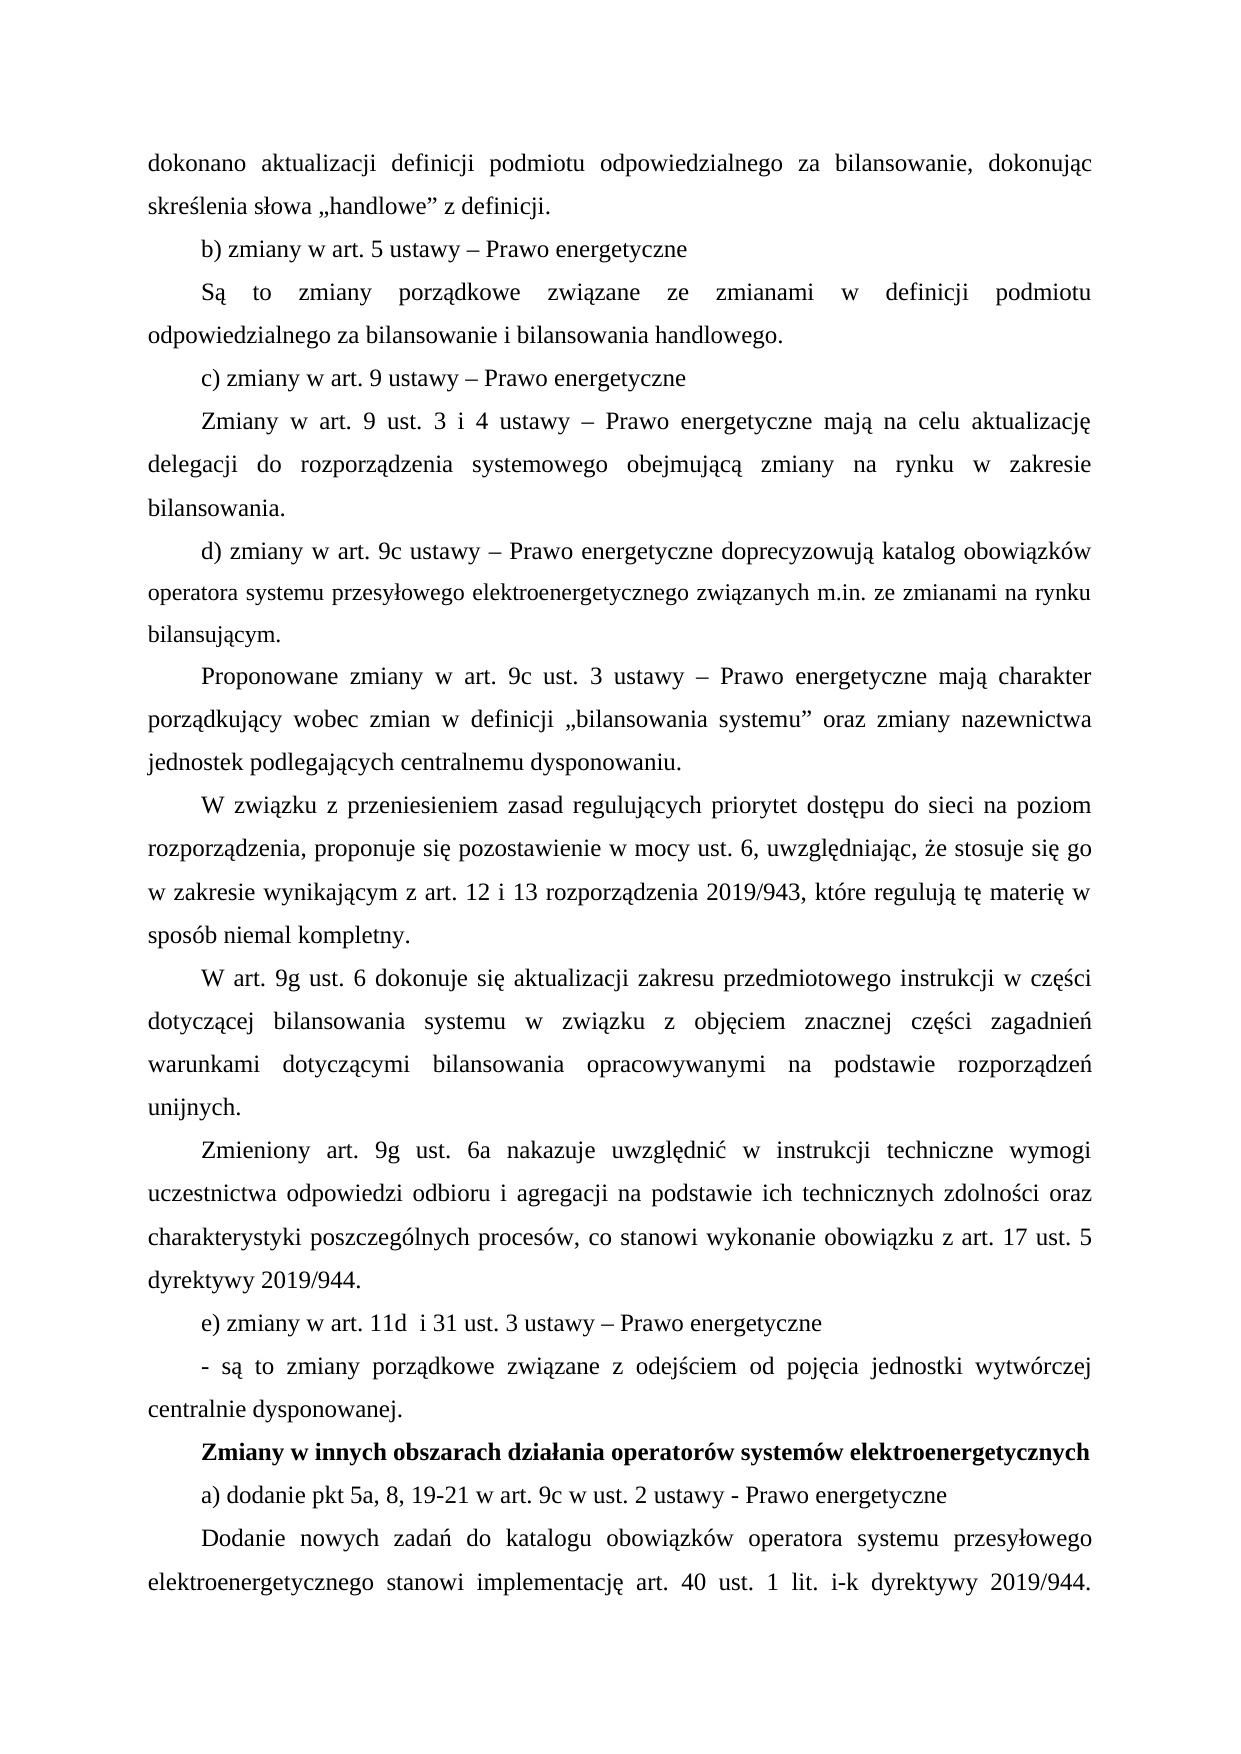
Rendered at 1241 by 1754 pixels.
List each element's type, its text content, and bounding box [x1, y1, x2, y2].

text Zmiany w innych obszarach działania operatorów systemów elektroenergetycznych [148, 1437, 1093, 1466]
text c) zmiany w art. 9 ustawy – Prawo energetyczne [148, 363, 1093, 392]
text W art. 9g ust. 6 dokonuje się aktualizacji zakresu przedmiotowego instrukcji w części dotyczącej bilansowania systemu w związku z objęciem znacznej części zagadnień warunkami dotyczącymi bilansowania opracowywanymi na podstawie rozporządzeń unijnych. [148, 963, 1093, 1121]
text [148, 1523, 1093, 1595]
text d) zmiany w art. 9c ustawy – Prawo energetyczne doprecyzowują katalog obowiązków operatora systemu przesyłowego elektroenergetycznego związanych m.in. ze zmianami na rynku bilansującym. [148, 536, 1093, 647]
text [148, 148, 1093, 219]
text e) zmiany w art. 11d i 31 ust. 3 ustawy – Prawo energetyczne [148, 1308, 1093, 1337]
text a) dodanie pkt 5a, 8, 19-21 w art. 9c w ust. 2 ustawy - Prawo energetyczne [148, 1480, 1093, 1509]
text Są to zmiany porządkowe związane ze zmianami w definicji podmiotu odpowiedzialnego za bilansowanie i bilansowania handlowego. [148, 277, 1093, 349]
text Zmiany w art. 9 ust. 3 i 4 ustawy – Prawo energetyczne mają na celu aktualizację delegacji do rozporządzenia systemowego obejmującą zmiany na rynku w zakresie bilansowania. [148, 406, 1093, 521]
text Proponowane zmiany w art. 9c ust. 3 ustawy – Prawo energetyczne mają charakter porządkujący wobec zmian w definicji „bilansowania systemu” oraz zmiany nazewnictwa jednostek podlegających centralnemu dysponowaniu. [148, 661, 1093, 776]
text W związku z przeniesieniem zasad regulujących priorytet dostępu do sieci na poziom rozporządzenia, proponuje się pozostawienie w mocy ust. 6, uwzględniając, że stosuje się go w zakresie wynikającym z art. 12 i 13 rozporządzenia 2019/943, które regulują tę materię w sposób niemal kompletny. [148, 790, 1093, 948]
text Zmieniony art. 9g ust. 6a nakazuje uwzględnić w instrukcji techniczne wymogi uczestnictwa odpowiedzi odbioru i agregacji na podstawie ich technicznych zdolności oraz charakterystyki poszczególnych procesów, co stanowi wykonanie obowiązku z art. 17 ust. 5 dyrektywy 2019/944. [148, 1135, 1093, 1293]
text - są to zmiany porządkowe związane z odejściem od pojęcia jednostki wytwórczej centralnie dysponowanej. [148, 1351, 1093, 1423]
text b) zmiany w art. 5 ustawy – Prawo energetyczne [148, 234, 1093, 263]
